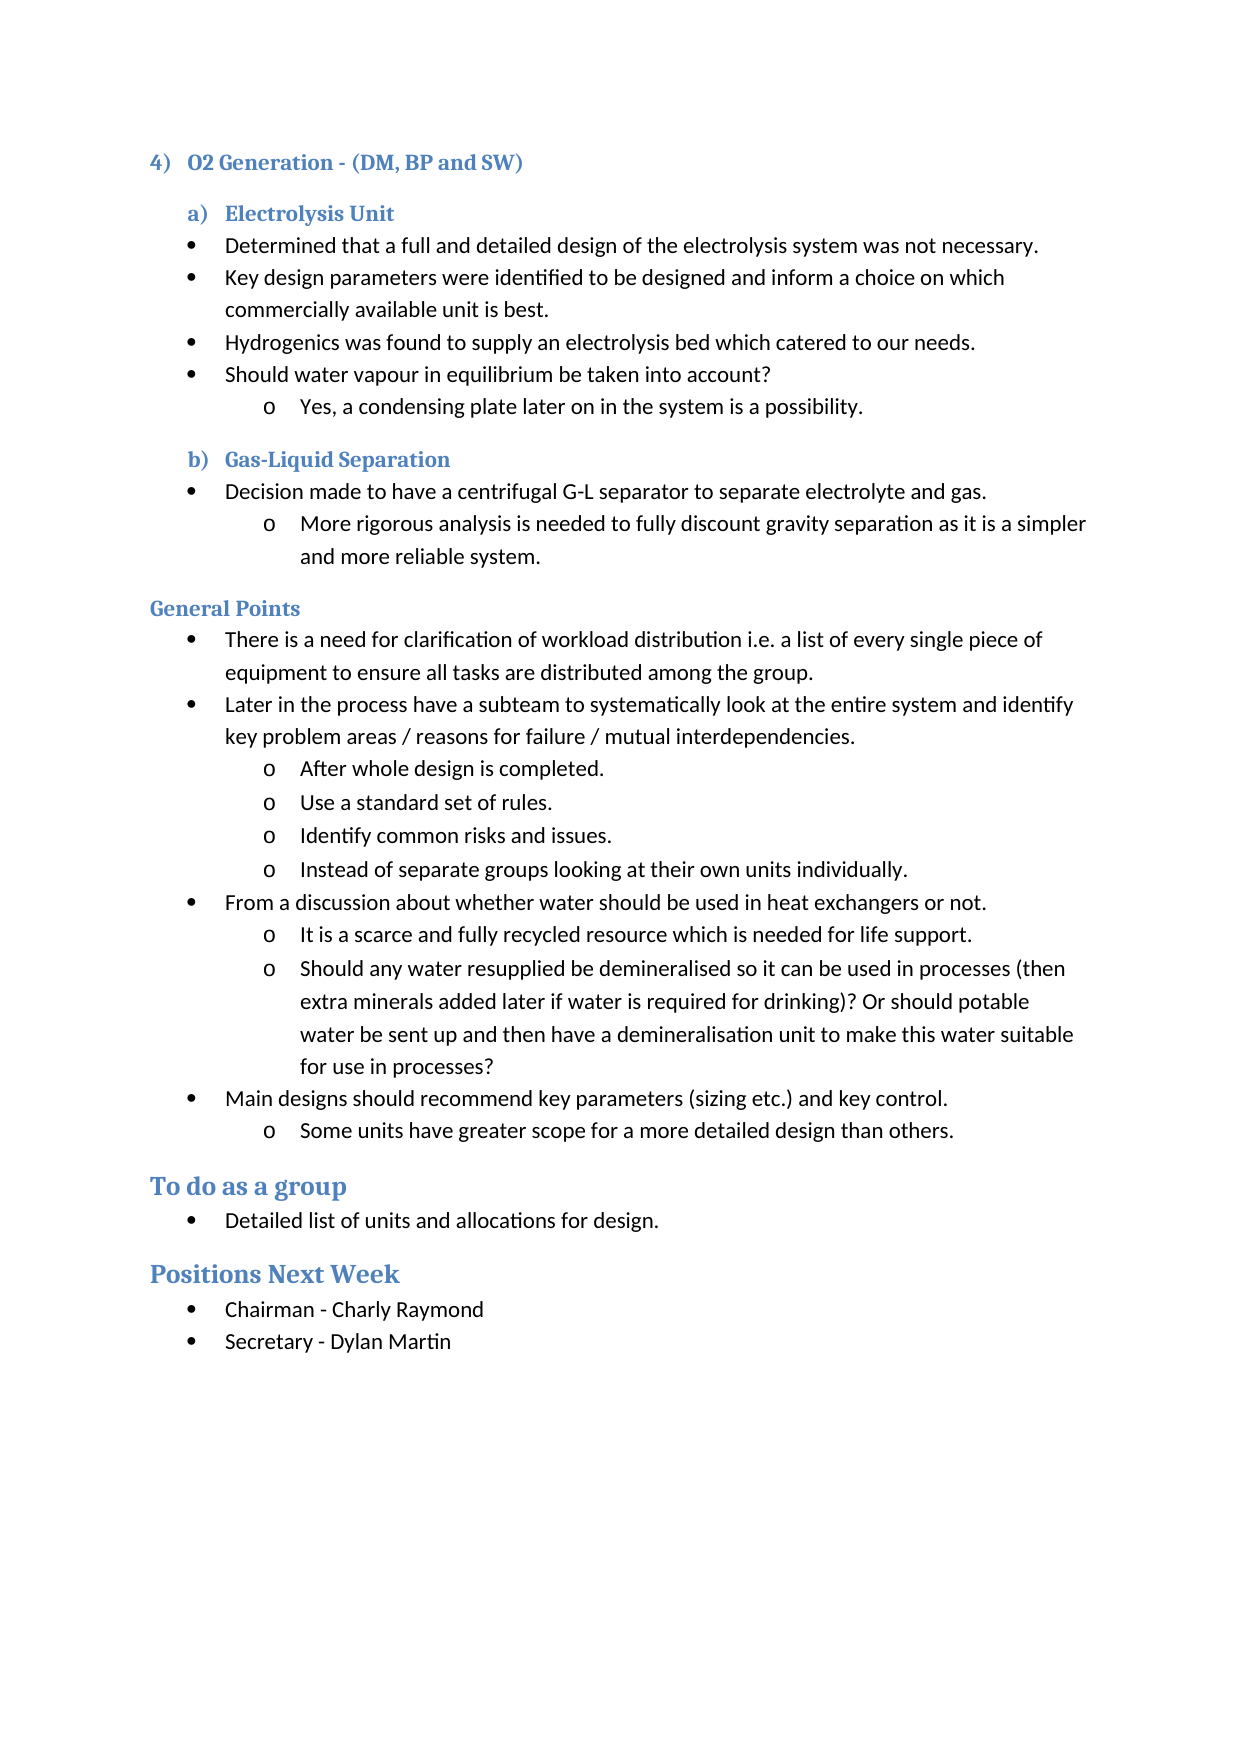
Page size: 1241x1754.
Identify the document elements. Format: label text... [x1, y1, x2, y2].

list Detailed list of units and allocations for design. [187, 1206, 1090, 1234]
subtitle To do as a group [150, 1171, 1090, 1202]
list Later in the process have a subteam to systematically look at the entire system and identify key problem areas / reasons for failure / mutual interdependencies. [187, 690, 1090, 750]
list Some units have greater scope for a more detailed design than others. [262, 1116, 1090, 1145]
subtitle Gas-Liquid Separation [187, 447, 1090, 473]
list Should water vapour in equilibrium be taken into account? [187, 360, 1090, 388]
list Should any water resupplied be demineralised so it can be used in processes (then extra minerals added later if water is required for drinking)? Or should potable water be sent up and then have a demineralisation unit to make this water suitable for use in processes? [262, 954, 1090, 1080]
list Hydrogenics was found to supply an electrolysis bed which catered to our needs. [187, 328, 1090, 356]
list More rigorous analysis is needed to fully discount gravity separation as it is a simpler and more reliable system. [262, 509, 1090, 570]
list It is a scarce and fully recycled resource which is needed for life support. [262, 921, 1090, 950]
list From a discussion about whether water should be used in heat exchangers or not. [187, 888, 1090, 916]
list Determined that a full and detailed design of the electrolysis system was not necessary. [187, 231, 1090, 259]
subtitle General Points [150, 595, 1090, 622]
subtitle O2 Generation - (DM, BP and SW) [150, 150, 1090, 176]
list Decision made to have a centrifugal G-L separator to separate electrolyte and gas. [187, 477, 1090, 505]
list After whole design is completed. [262, 754, 1090, 783]
subtitle Electrolysis Unit [187, 201, 1090, 227]
list Instead of separate groups looking at their own units individually. [262, 855, 1090, 884]
subtitle Positions Next Week [150, 1259, 1090, 1291]
list Use a standard set of rules. [262, 788, 1090, 817]
list Chairman - Charly Raymond [187, 1295, 1090, 1323]
list Secretary - Dylan Martin [187, 1327, 1090, 1355]
list Main designs should recommend key parameters (sizing etc.) and key control. [187, 1084, 1090, 1112]
list Yes, a condensing plate later on in the system is a possibility. [262, 392, 1090, 421]
list Key design parameters were identified to be designed and inform a choice on which commercially available unit is best. [187, 263, 1090, 324]
list There is a need for clarification of workload distribution i.e. a list of every single piece of equipment to ensure all tasks are distributed among the group. [187, 626, 1090, 686]
list Identify common risks and issues. [262, 821, 1090, 851]
